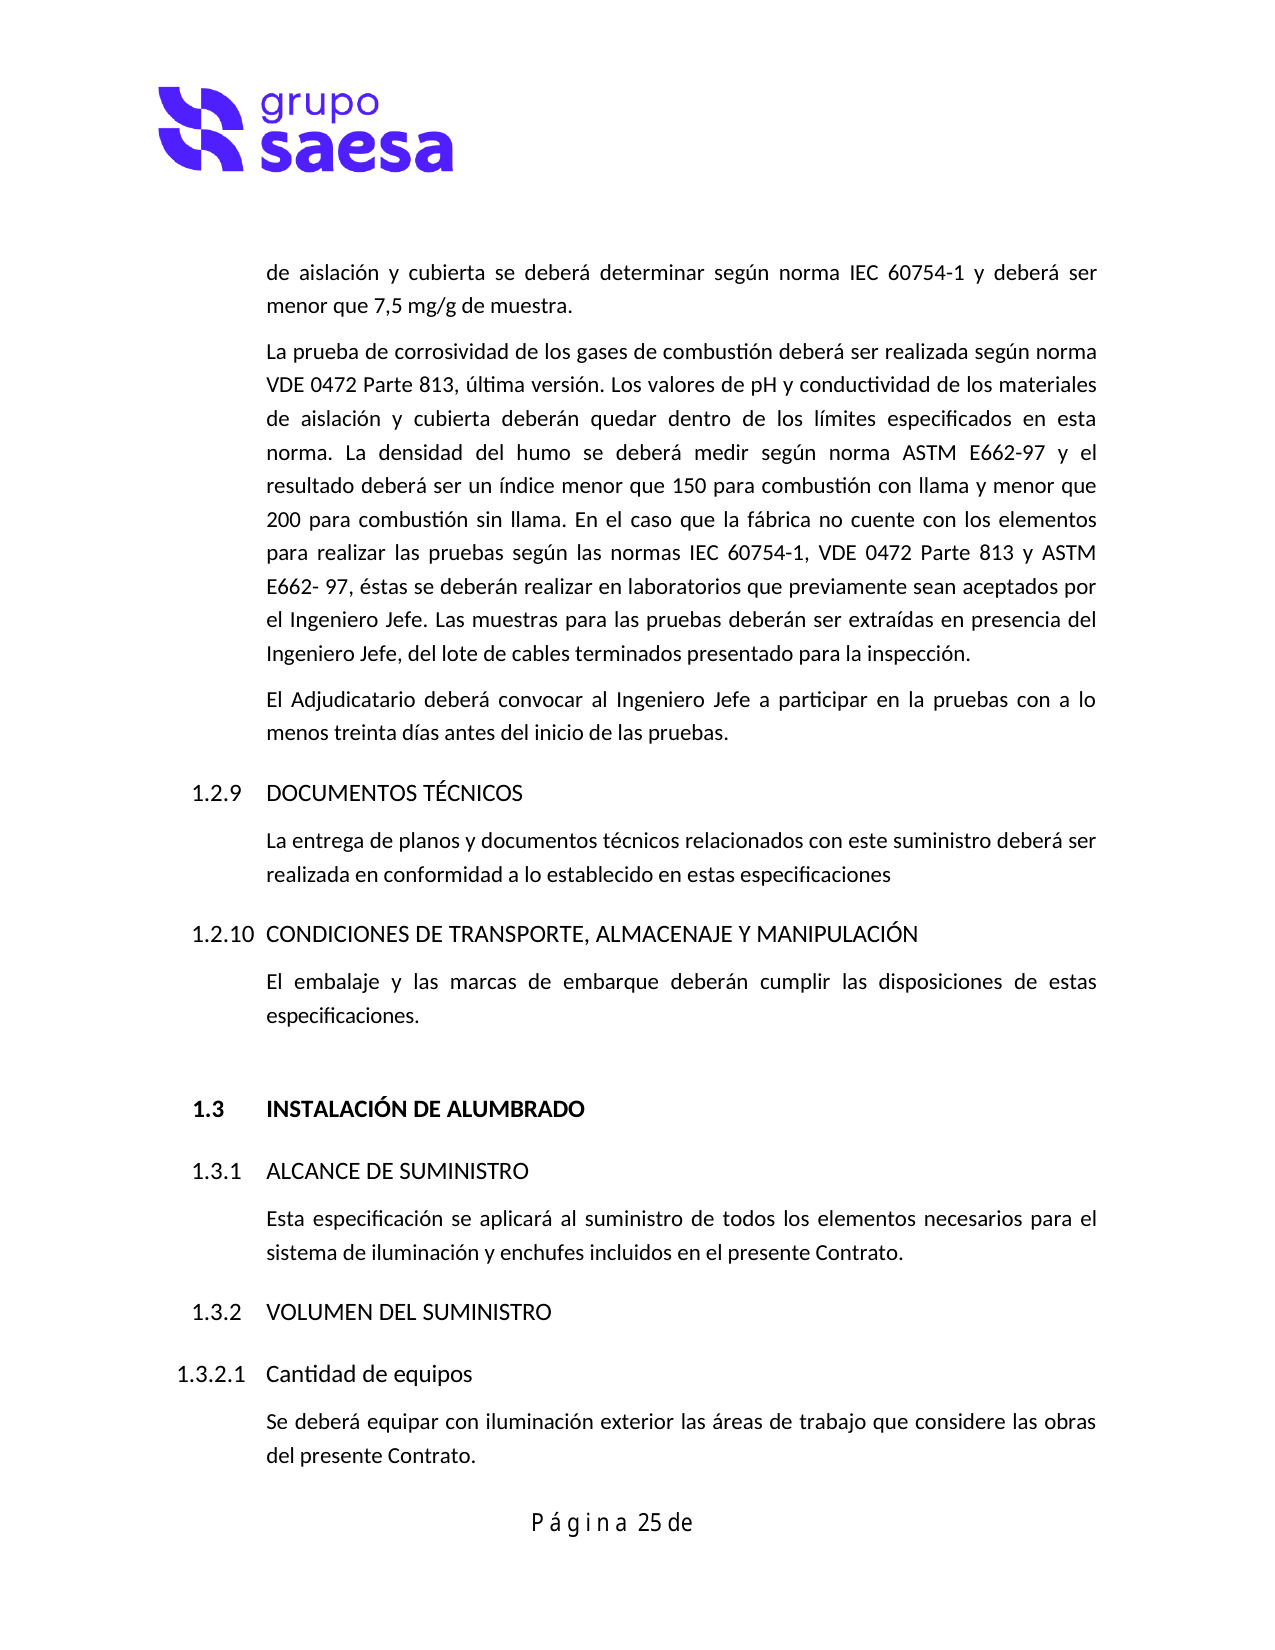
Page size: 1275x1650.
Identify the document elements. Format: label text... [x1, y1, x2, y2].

subtitle Cantidad de equipos [176, 1358, 1237, 1388]
text El Adjudicatario deberá convocar al Ingeniero Jefe a participar en la pruebas con a lo menos treinta días antes del inicio de las pruebas. [266, 685, 1098, 747]
subtitle INSTALACIÓN DE ALUMBRADO [192, 1093, 1237, 1124]
subtitle VOLUMEN DEL SUMINISTRO [191, 1296, 1237, 1327]
text El embalaje y las marcas de embarque deberán cumplir las disposiciones de estas especificaciones. [266, 967, 1098, 1029]
text Se deberá equipar con iluminación exterior las áreas de trabajo que considere las obras del presente Contrato. [266, 1407, 1098, 1469]
subtitle DOCUMENTOS TÉCNICOS [191, 777, 1237, 808]
text La prueba de corrosividad de los gases de combustión deberá ser realizada según norma VDE 0472 Parte 813, última versión. Los valores de pH y conductividad de los materiales de aislación y cubierta deberán quedar dentro de los límites especificados en esta norma. La densidad del humo se deberá medir según norma ASTM E662-97 y el resultado deberá ser un índice menor que 150 para combustión con llama y menor que 200 para combustión sin llama. En el caso que la fábrica no cuente con los elementos para realizar las pruebas según las normas IEC 60754-1, VDE 0472 Parte 813 y ASTM E662- 97, éstas se deberán realizar en laboratorios que previamente sean aceptados por el Ingeniero Jefe. Las muestras para las pruebas deberán ser extraídas en presencia del Ingeniero Jefe, del lote de cables terminados presentado para la inspección. [266, 337, 1098, 667]
text de aislación y cubierta se deberá determinar según norma IEC 60754-1 y deberá ser menor que 7,5 mg/g de muestra. [266, 258, 1099, 319]
text La entrega de planos y documentos técnicos relacionados con este suministro deberá ser realizada en conformidad a lo establecido en estas especificaciones [266, 826, 1099, 888]
subtitle CONDICIONES DE TRANSPORTE, ALMACENAJE Y MANIPULACIÓN [191, 918, 1237, 949]
picture [150, 80, 457, 175]
text Esta especificación se aplicará al suministro de todos los elementos necesarios para el sistema de iluminación y enchufes incluidos en el presente Contrato. [266, 1204, 1098, 1266]
subtitle ALCANCE DE SUMINISTRO [191, 1155, 1237, 1186]
